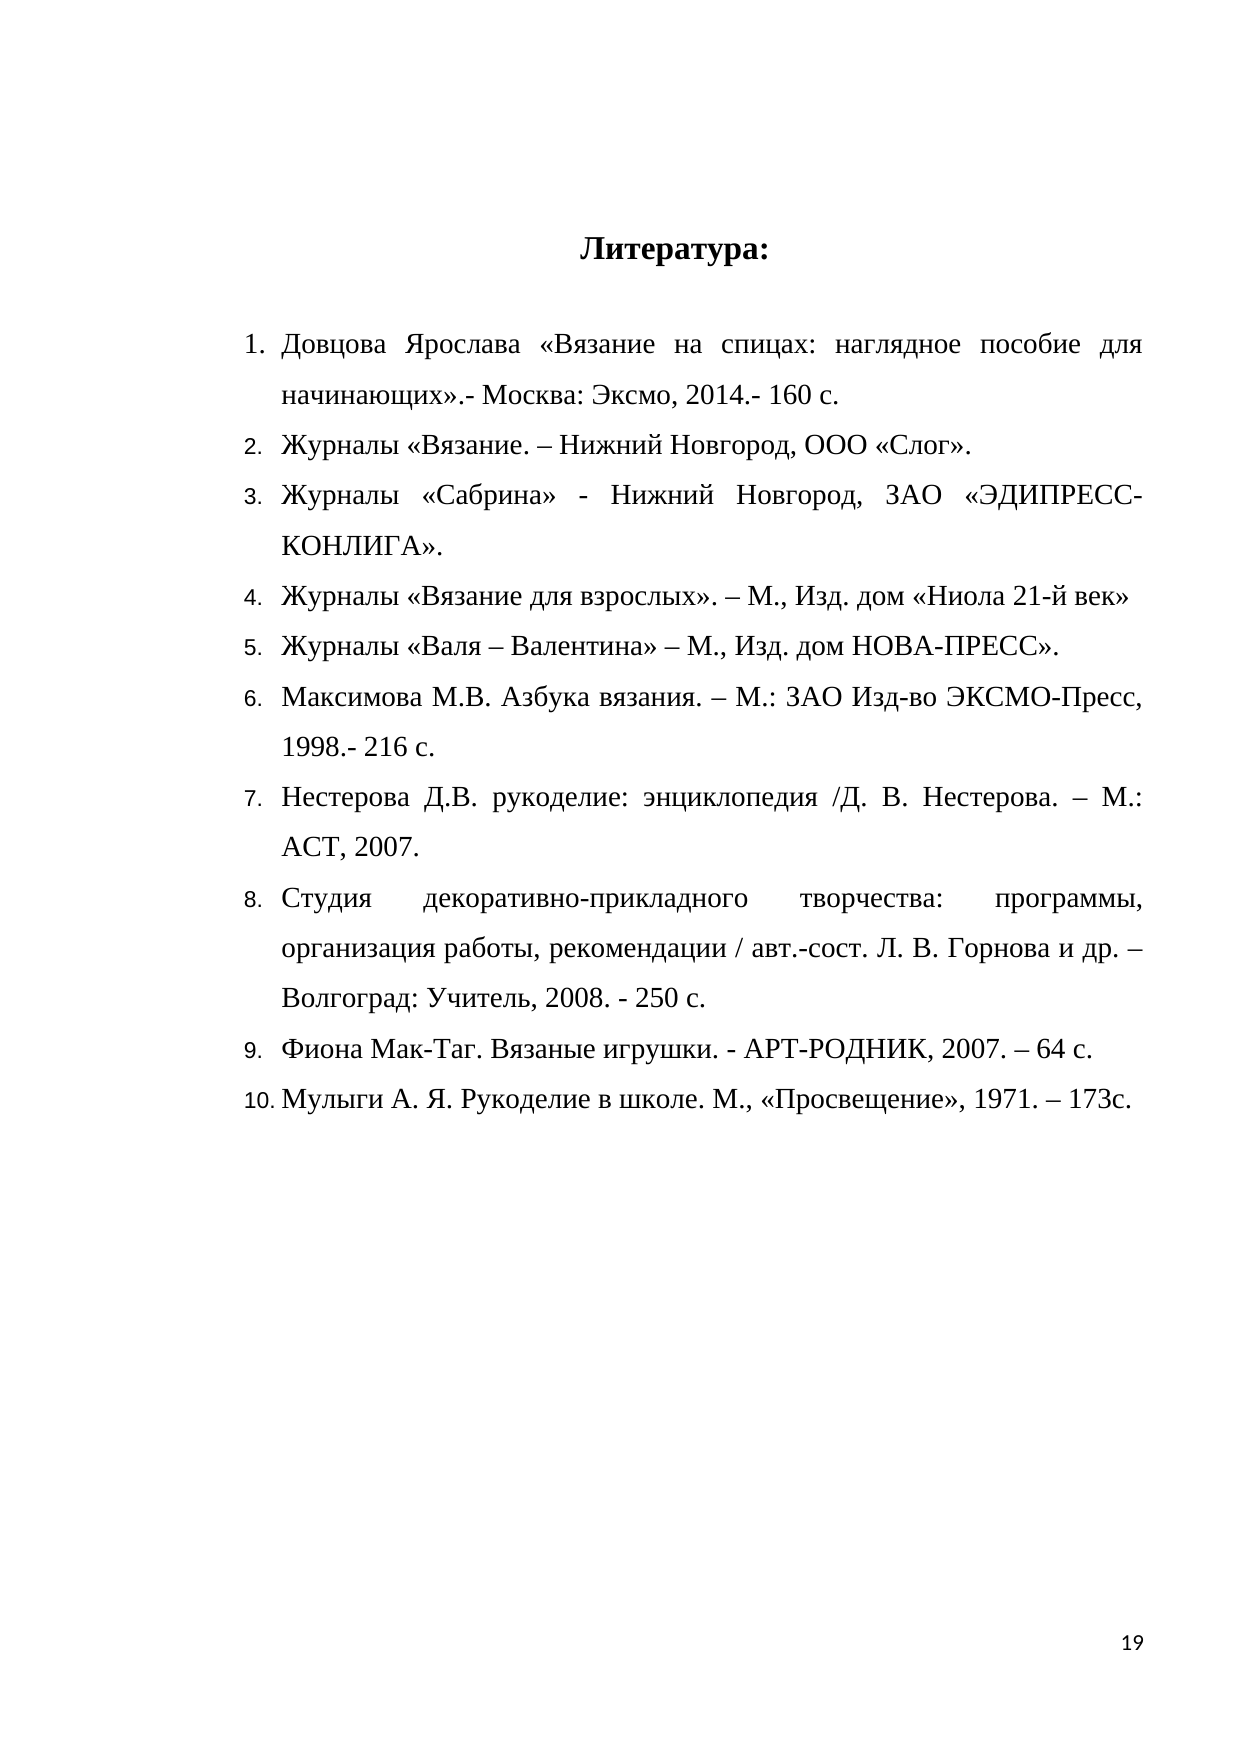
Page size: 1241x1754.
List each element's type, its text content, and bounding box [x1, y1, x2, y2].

list Журналы «Вязание для взрослых». – М., Изд. дом «Ниола 21-й век» [244, 578, 1144, 612]
text Литература: [150, 228, 1144, 267]
list Максимова М.В. Азбука вязания. – М.: ЗАО Изд-во ЭКСМО-Пресс, 1998.- 216 с. [244, 679, 1144, 762]
list Фиона Мак-Таг. Вязаные игрушки. - АРТ-РОДНИК, 2007. – 64 с. [244, 1031, 1144, 1064]
list Довцова Ярослава «Вязание на спицах: наглядное пособие для начинающих».- Москва: Эксмо, 2014.- 160 с. [244, 326, 1144, 410]
list Журналы «Вязание. – Нижний Новгород, ООО «Слог». [244, 427, 1144, 461]
list Студия декоративно-прикладного творчества: программы, организация работы, рекомендации / авт.-сост. Л. В. Горнова и др. – Волгоград: Учитель, 2008. - 250 с. [244, 880, 1144, 1014]
list Журналы «Валя – Валентина» – М., Изд. дом НОВА-ПРЕСС». [244, 628, 1144, 662]
list Мулыги А. Я. Рукоделие в школе. М., «Просвещение», 1971. – 173с. [244, 1081, 1144, 1115]
list Нестерова Д.В. рукоделие: энциклопедия /Д. В. Нестерова. – М.: АСТ, 2007. [244, 779, 1144, 863]
list Журналы «Сабрина» - Нижний Новгород, ЗАО «ЭДИПРЕСС-КОНЛИГА». [244, 477, 1144, 561]
